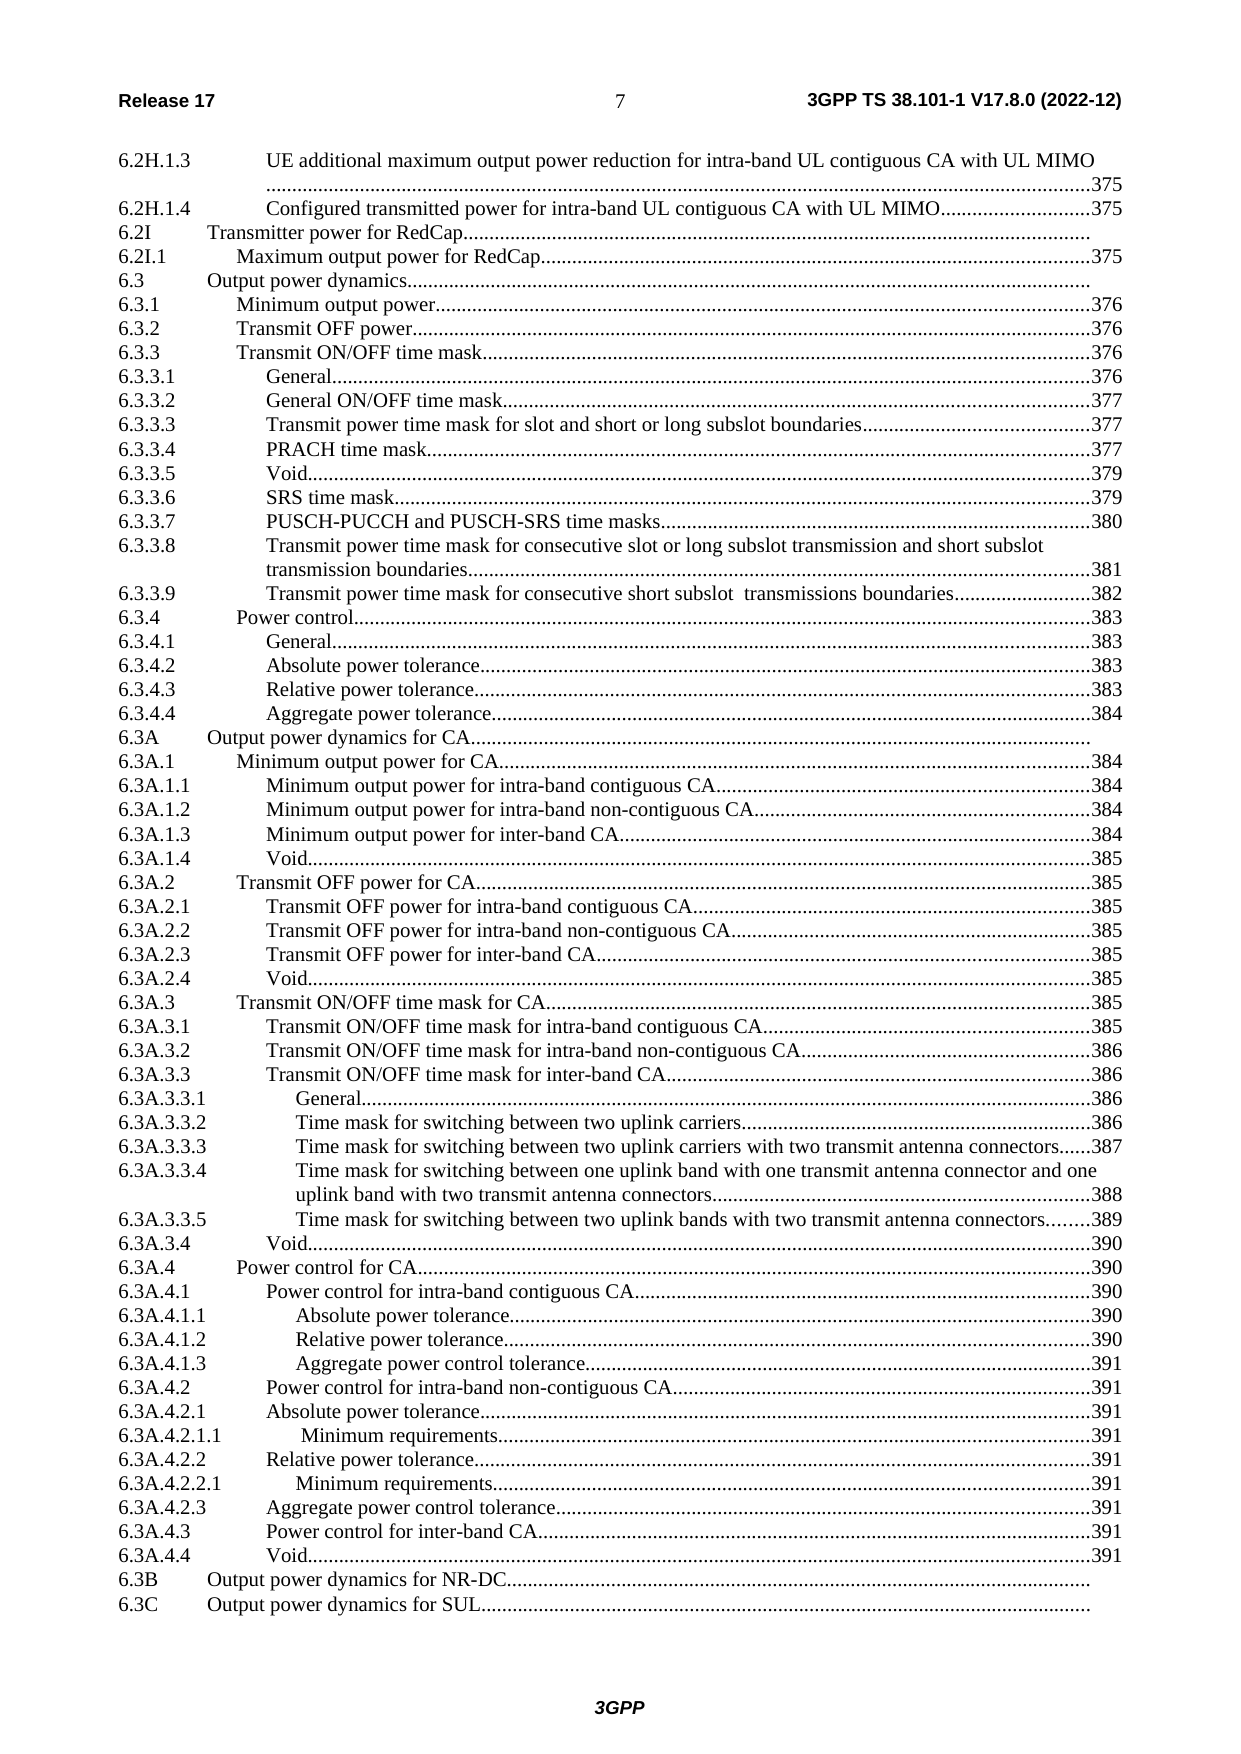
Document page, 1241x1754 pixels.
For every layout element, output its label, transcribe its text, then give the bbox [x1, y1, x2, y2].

text 6.3A.1.1 Minimum output power for intra-band contiguous CA 384 [118, 773, 1122, 797]
text 6.3.1 Minimum output power 376 [118, 292, 1122, 316]
text 6.3A.4.2.2 Relative power tolerance 391 [118, 1447, 1122, 1471]
text 6.3.3.1 General 376 [118, 364, 1122, 388]
text 6.3.4.4 Aggregate power tolerance 384 [118, 701, 1122, 725]
text 6.3.3 Transmit ON/OFF time mask 376 [118, 340, 1122, 364]
text 6.3.3.5 Void 379 [118, 461, 1122, 484]
text 6.3.2 Transmit OFF power 376 [118, 316, 1122, 340]
text 6.3B Output power dynamics for NR-DC 391 [118, 1567, 1078, 1591]
text 6.3A.4.3 Power control for inter-band CA 391 [118, 1519, 1122, 1543]
text 6.3A.3.3.2 Time mask for switching between two uplink carriers 386 [118, 1110, 1122, 1134]
text 6.3.3.2 General ON/OFF time mask 377 [118, 388, 1122, 412]
text 6.3A.2.3 Transmit OFF power for inter-band CA 385 [118, 942, 1122, 966]
text 6.3.3.4 PRACH time mask 377 [118, 436, 1122, 461]
text 6.3A.4.2.2.1 Minimum requirements 391 [118, 1471, 1122, 1495]
text 6.3A.4.1 Power control for intra-band contiguous CA 390 [118, 1279, 1122, 1303]
text 6.3A.4.2.1 Absolute power tolerance 391 [118, 1399, 1122, 1423]
text 6.3A.4 Power control for CA 390 [118, 1254, 1122, 1279]
text 6.3.4 Power control 383 [118, 605, 1122, 629]
text 6.2H.1.3 UE additional maximum output power reduction for intra-band UL contiguous CA with UL MIMO 375 [118, 148, 1122, 196]
text 6.3A.3.3 Transmit ON/OFF time mask for inter-band CA 386 [118, 1062, 1122, 1086]
text 6.3A.4.2.1.1 Minimum requirements 391 [118, 1423, 1122, 1447]
text 6.3A Output power dynamics for CA 384 [118, 725, 1078, 749]
text 6.3A.2.1 Transmit OFF power for intra-band contiguous CA 385 [118, 894, 1122, 918]
text 6.3A.3 Transmit ON/OFF time mask for CA 385 [118, 990, 1122, 1014]
text 6.3A.2.4 Void 385 [118, 966, 1122, 990]
text 6.3A.4.2.3 Aggregate power control tolerance 391 [118, 1495, 1122, 1519]
text 6.3.4.2 Absolute power tolerance 383 [118, 653, 1122, 677]
text 6.3A.1.2 Minimum output power for intra-band non-contiguous CA 384 [118, 797, 1122, 821]
text 6.3A.2 Transmit OFF power for CA 385 [118, 869, 1122, 894]
text 6.3.3.7 PUSCH-PUCCH and PUSCH-SRS time masks 380 [118, 509, 1122, 533]
text 6.3A.3.3.5 Time mask for switching between two uplink bands with two transmit antenna connectors 389 [118, 1206, 1122, 1231]
text 6.3A.1.3 Minimum output power for inter-band CA 384 [118, 821, 1122, 846]
text 6.3A.1.4 Void 385 [118, 846, 1122, 869]
text 6.3.3.9 Transmit power time mask for consecutive short subslot transmissions boundaries 382 [118, 581, 1122, 605]
text 6.3.3.6 SRS time mask 379 [118, 484, 1122, 509]
text 6.3.3.8 Transmit power time mask for consecutive slot or long subslot transmission and short subslot transmission boundaries 381 [118, 533, 1122, 581]
text 6.2I Transmitter power for RedCap 375 [118, 220, 1078, 244]
text 6.3A.2.2 Transmit OFF power for intra-band non-contiguous CA 385 [118, 918, 1122, 942]
text 6.2I.1 Maximum output power for RedCap 375 [118, 244, 1122, 268]
text 6.3A.3.2 Transmit ON/OFF time mask for intra-band non-contiguous CA 386 [118, 1038, 1122, 1062]
text 6.3A.4.1.2 Relative power tolerance 390 [118, 1327, 1122, 1351]
text 6.3 Output power dynamics 376 [118, 268, 1078, 292]
text 6.3.4.1 General 383 [118, 629, 1122, 653]
text 6.3.4.3 Relative power tolerance 383 [118, 677, 1122, 701]
text 6.3C Output power dynamics for SUL 392 [118, 1591, 1078, 1616]
text 6.3A.3.3.4 Time mask for switching between one uplink band with one transmit antenna connector and one uplink band with two transmit antenna connectors 388 [118, 1158, 1122, 1206]
text 6.3A.4.1.3 Aggregate power control tolerance 391 [118, 1351, 1122, 1375]
text 6.3A.3.3.3 Time mask for switching between two uplink carriers with two transmit antenna connectors 387 [118, 1134, 1122, 1158]
text 6.3A.4.1.1 Absolute power tolerance 390 [118, 1303, 1122, 1327]
text 6.3A.4.4 Void 391 [118, 1543, 1122, 1567]
text 6.3A.3.4 Void 390 [118, 1231, 1122, 1254]
text 6.3A.3.1 Transmit ON/OFF time mask for intra-band contiguous CA 385 [118, 1014, 1122, 1038]
text 6.2H.1.4 Configured transmitted power for intra-band UL contiguous CA with UL MIMO 375 [118, 196, 1122, 220]
text 6.3A.4.2 Power control for intra-band non-contiguous CA 391 [118, 1375, 1122, 1399]
text 6.3A.3.3.1 General 386 [118, 1086, 1122, 1110]
text 6.3.3.3 Transmit power time mask for slot and short or long subslot boundaries 377 [118, 412, 1122, 436]
text 6.3A.1 Minimum output power for CA 384 [118, 749, 1122, 773]
